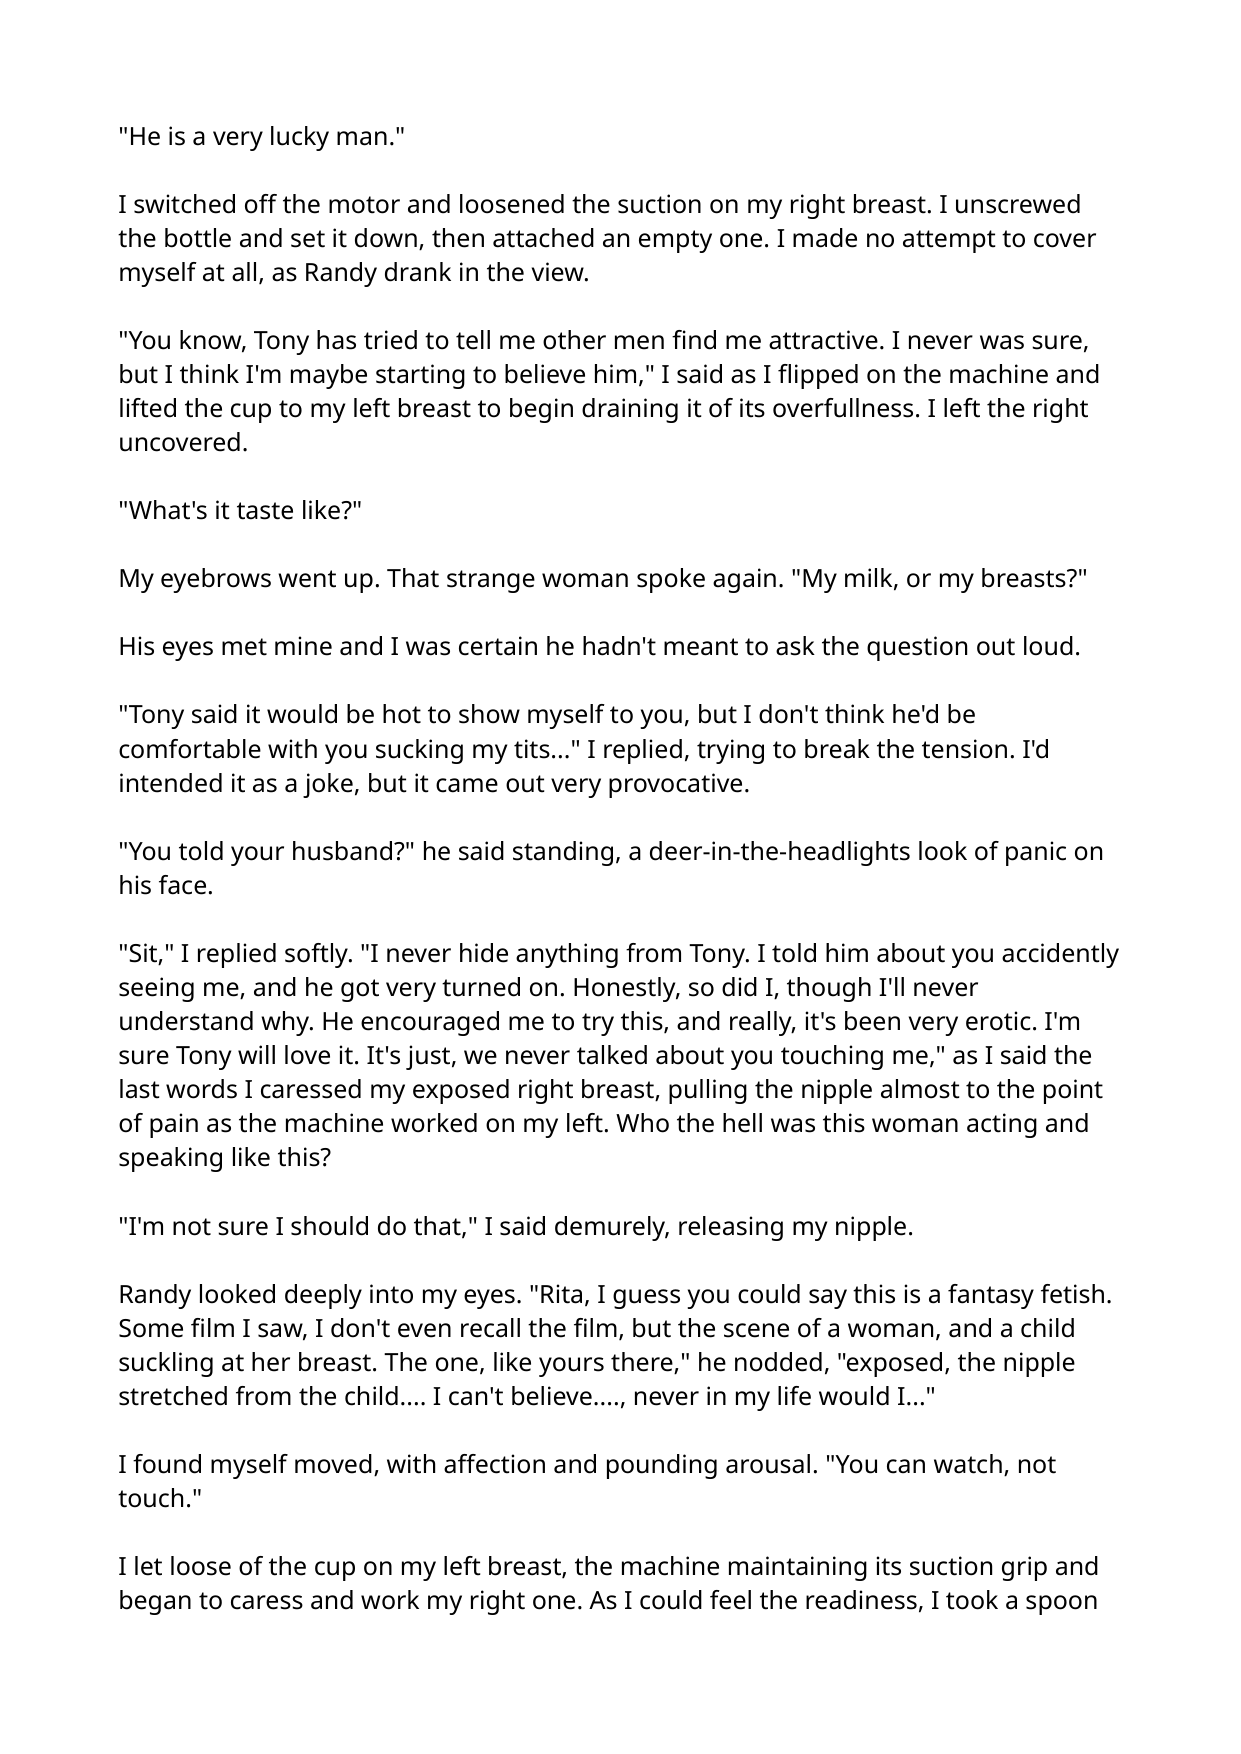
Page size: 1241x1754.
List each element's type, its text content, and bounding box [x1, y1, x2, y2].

text "You told your husband?" he said standing, a deer-in-the-headlights look of panic on his face. [118, 833, 1122, 902]
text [118, 1549, 1122, 1617]
text "Tony said it would be hot to show myself to you, but I don't think he'd be comfortable with you sucking my tits..." I replied, trying to break the tension. I'd intended it as a joke, but it came out very provocative. [118, 697, 1122, 799]
text I switched off the motor and loosened the suction on my right breast. I unscrewed the bottle and set it down, then attached an empty one. I made no attempt to cover myself at all, as Randy drank in the view. [118, 186, 1122, 288]
text "He is a very lucky man." [118, 118, 1122, 152]
text Randy looked deeply into my eyes. "Rita, I guess you could say this is a fantasy fetish. Some film I saw, I don't even recall the film, but the scene of a woman, and a child suckling at her breast. The one, like yours there," he nodded, "exposed, the nipple stretched from the child.... I can't believe...., never in my life would I..." [118, 1276, 1122, 1412]
text "I'm not sure I should do that," I said demurely, releasing my nipple. [118, 1208, 1122, 1242]
text I found myself moved, with affection and pounding arousal. "You can watch, not touch." [118, 1447, 1122, 1515]
text My eyebrows went up. That strange woman spoke again. "My milk, or my breasts?" [118, 561, 1122, 595]
text "Sit," I replied softly. "I never hide anything from Tony. I told him about you accidently seeing me, and he got very turned on. Honestly, so did I, though I'll never understand why. He encouraged me to try this, and really, it's been very erotic. I'm sure Tony will love it. It's just, we never talked about you touching me," as I said the last words I caressed my exposed right breast, pulling the nipple almost to the point of pain as the machine worked on my left. Who the hell was this woman acting and speaking like this? [118, 936, 1122, 1174]
text "You know, Tony has tried to tell me other men find me attractive. I never was sure, but I think I'm maybe starting to believe him," I said as I flipped on the machine and lifted the cup to my left breast to begin draining it of its overfullness. I left the right uncovered. [118, 322, 1122, 459]
text "What's it taste like?" [118, 493, 1122, 527]
text His eyes met mine and I was certain he hadn't meant to ask the question out loud. [118, 629, 1122, 663]
